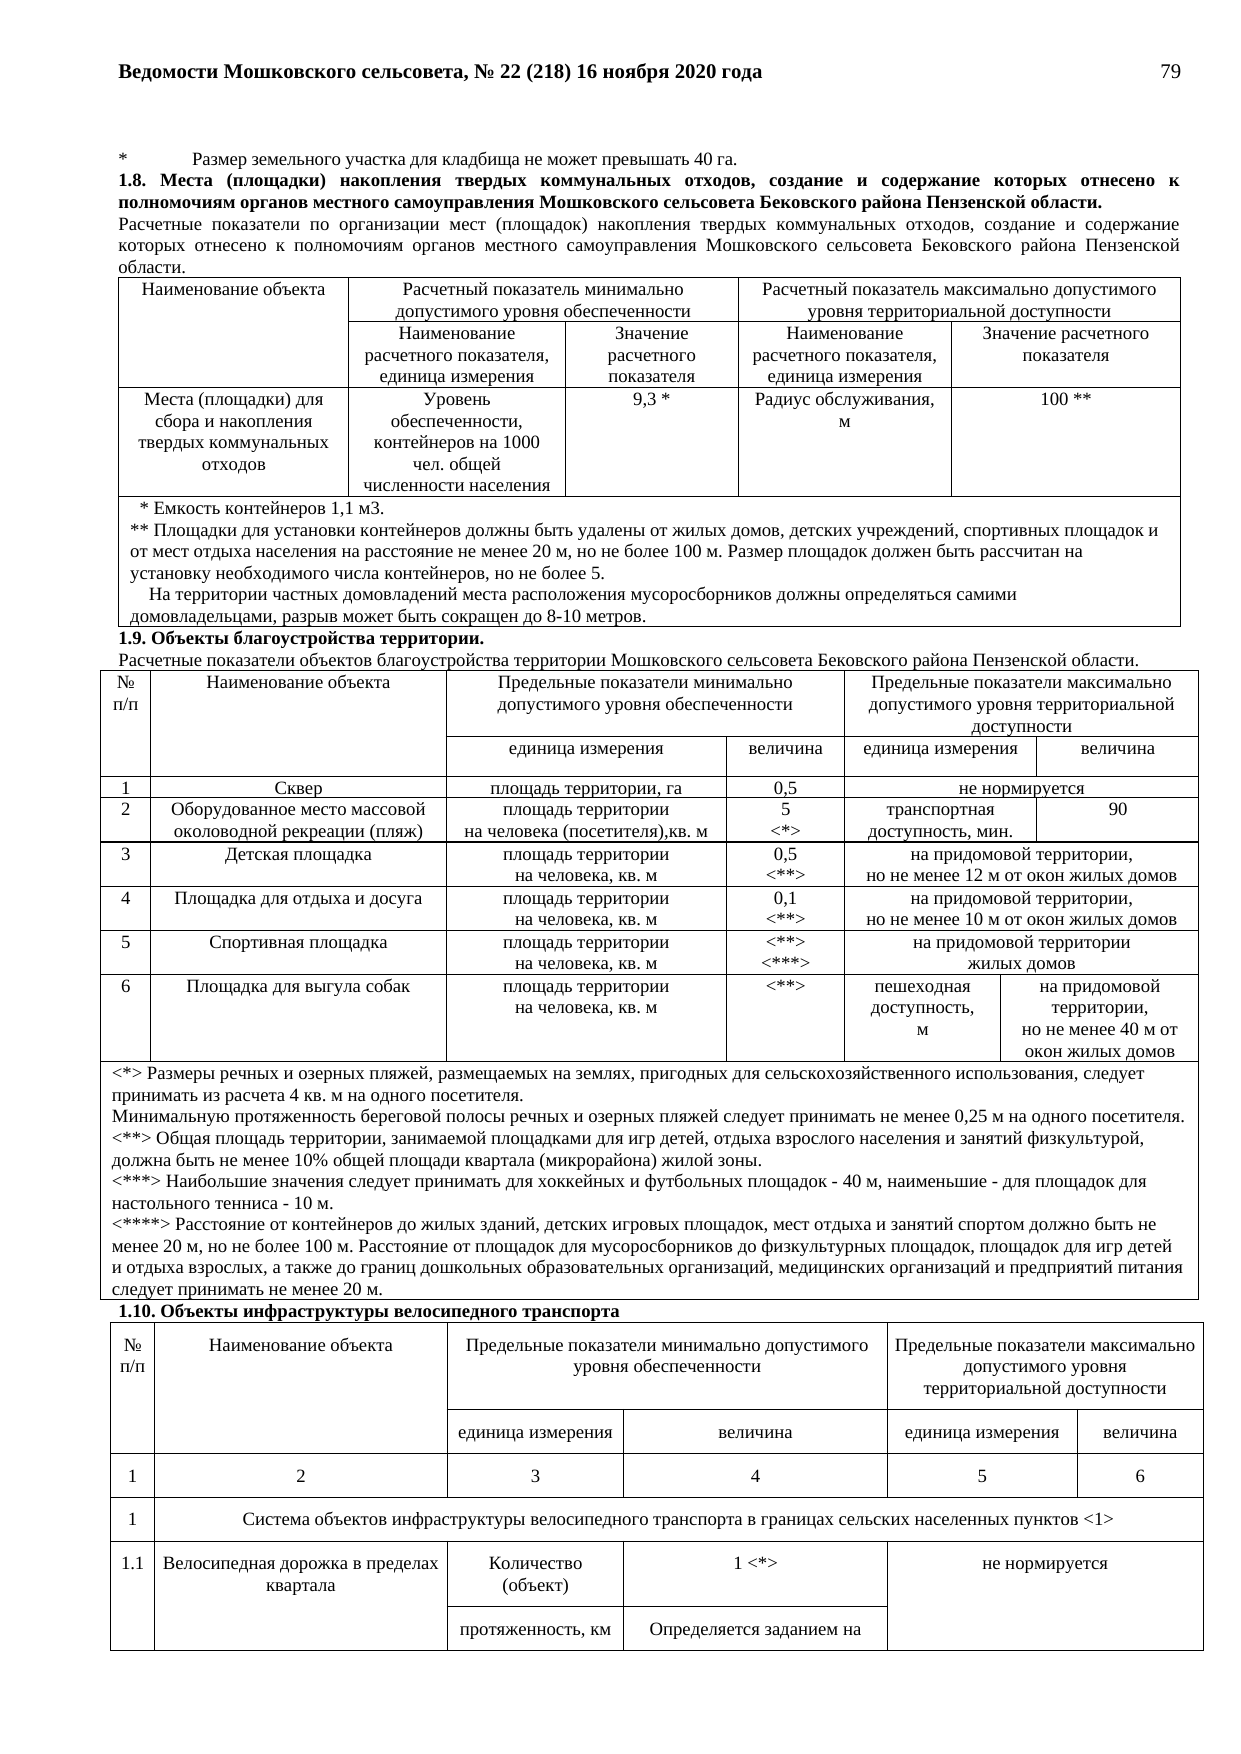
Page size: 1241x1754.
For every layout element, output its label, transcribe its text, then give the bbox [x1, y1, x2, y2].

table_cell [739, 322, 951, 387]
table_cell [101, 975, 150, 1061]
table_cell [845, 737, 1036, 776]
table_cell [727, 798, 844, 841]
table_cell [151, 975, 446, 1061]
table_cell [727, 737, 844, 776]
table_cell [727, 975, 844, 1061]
list Размер земельного участка для кладбища не может превышать . [118, 148, 1181, 169]
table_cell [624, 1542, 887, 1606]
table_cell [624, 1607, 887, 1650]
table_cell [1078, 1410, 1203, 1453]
text Расчетные показатели объектов благоустройства территории Мошковского сельсовета Бековского района Пензенской области. [118, 649, 1181, 670]
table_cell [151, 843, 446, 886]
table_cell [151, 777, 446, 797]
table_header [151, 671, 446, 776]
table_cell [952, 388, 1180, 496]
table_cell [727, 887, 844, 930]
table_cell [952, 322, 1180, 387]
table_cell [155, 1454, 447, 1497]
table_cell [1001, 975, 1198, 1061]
text 1.10. Объекты инфраструктуры велосипедного транспорта [118, 1300, 1181, 1322]
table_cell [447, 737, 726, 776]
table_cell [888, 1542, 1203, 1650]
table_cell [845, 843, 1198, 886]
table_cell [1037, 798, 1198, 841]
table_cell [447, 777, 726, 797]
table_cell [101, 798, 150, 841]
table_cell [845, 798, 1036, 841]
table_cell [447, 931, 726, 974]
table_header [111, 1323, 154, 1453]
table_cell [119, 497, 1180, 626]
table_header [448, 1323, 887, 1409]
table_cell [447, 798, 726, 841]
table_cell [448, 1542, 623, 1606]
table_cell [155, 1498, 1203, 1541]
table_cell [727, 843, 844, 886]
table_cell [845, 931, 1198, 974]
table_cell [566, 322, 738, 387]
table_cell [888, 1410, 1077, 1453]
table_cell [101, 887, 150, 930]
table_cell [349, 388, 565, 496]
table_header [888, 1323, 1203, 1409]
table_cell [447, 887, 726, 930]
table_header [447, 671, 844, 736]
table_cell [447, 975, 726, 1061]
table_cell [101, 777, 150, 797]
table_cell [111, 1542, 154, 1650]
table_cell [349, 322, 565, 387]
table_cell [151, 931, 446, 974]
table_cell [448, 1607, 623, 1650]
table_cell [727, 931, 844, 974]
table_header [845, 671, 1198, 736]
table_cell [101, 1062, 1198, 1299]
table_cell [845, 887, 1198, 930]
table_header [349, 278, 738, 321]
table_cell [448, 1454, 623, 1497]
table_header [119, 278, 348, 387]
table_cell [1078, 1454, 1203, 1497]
text 1.9. Объекты благоустройства территории. [118, 627, 1181, 649]
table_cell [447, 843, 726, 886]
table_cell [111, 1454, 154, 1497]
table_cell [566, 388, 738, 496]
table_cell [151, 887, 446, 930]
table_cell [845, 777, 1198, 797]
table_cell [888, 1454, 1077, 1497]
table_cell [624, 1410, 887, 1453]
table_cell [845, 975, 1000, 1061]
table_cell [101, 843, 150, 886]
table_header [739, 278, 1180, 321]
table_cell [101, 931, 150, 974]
text 1.8. Места (площадки) накопления твердых коммунальных отходов, создание и содержание которых отнесено к полномочиям органов местного самоуправления Мошковского сельсовета Бековского района Пензенской области. [118, 169, 1181, 212]
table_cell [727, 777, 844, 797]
text Расчетные показатели по организации мест (площадок) накопления твердых коммунальных отходов, создание и содержание которых отнесено к полномочиям органов местного самоуправления Мошковского сельсовета Бековского района Пензенской области. [118, 212, 1181, 277]
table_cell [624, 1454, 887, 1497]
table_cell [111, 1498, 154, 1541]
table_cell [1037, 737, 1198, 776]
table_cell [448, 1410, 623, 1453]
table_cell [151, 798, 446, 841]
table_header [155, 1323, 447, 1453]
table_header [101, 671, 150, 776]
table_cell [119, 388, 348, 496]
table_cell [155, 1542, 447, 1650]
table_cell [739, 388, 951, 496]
